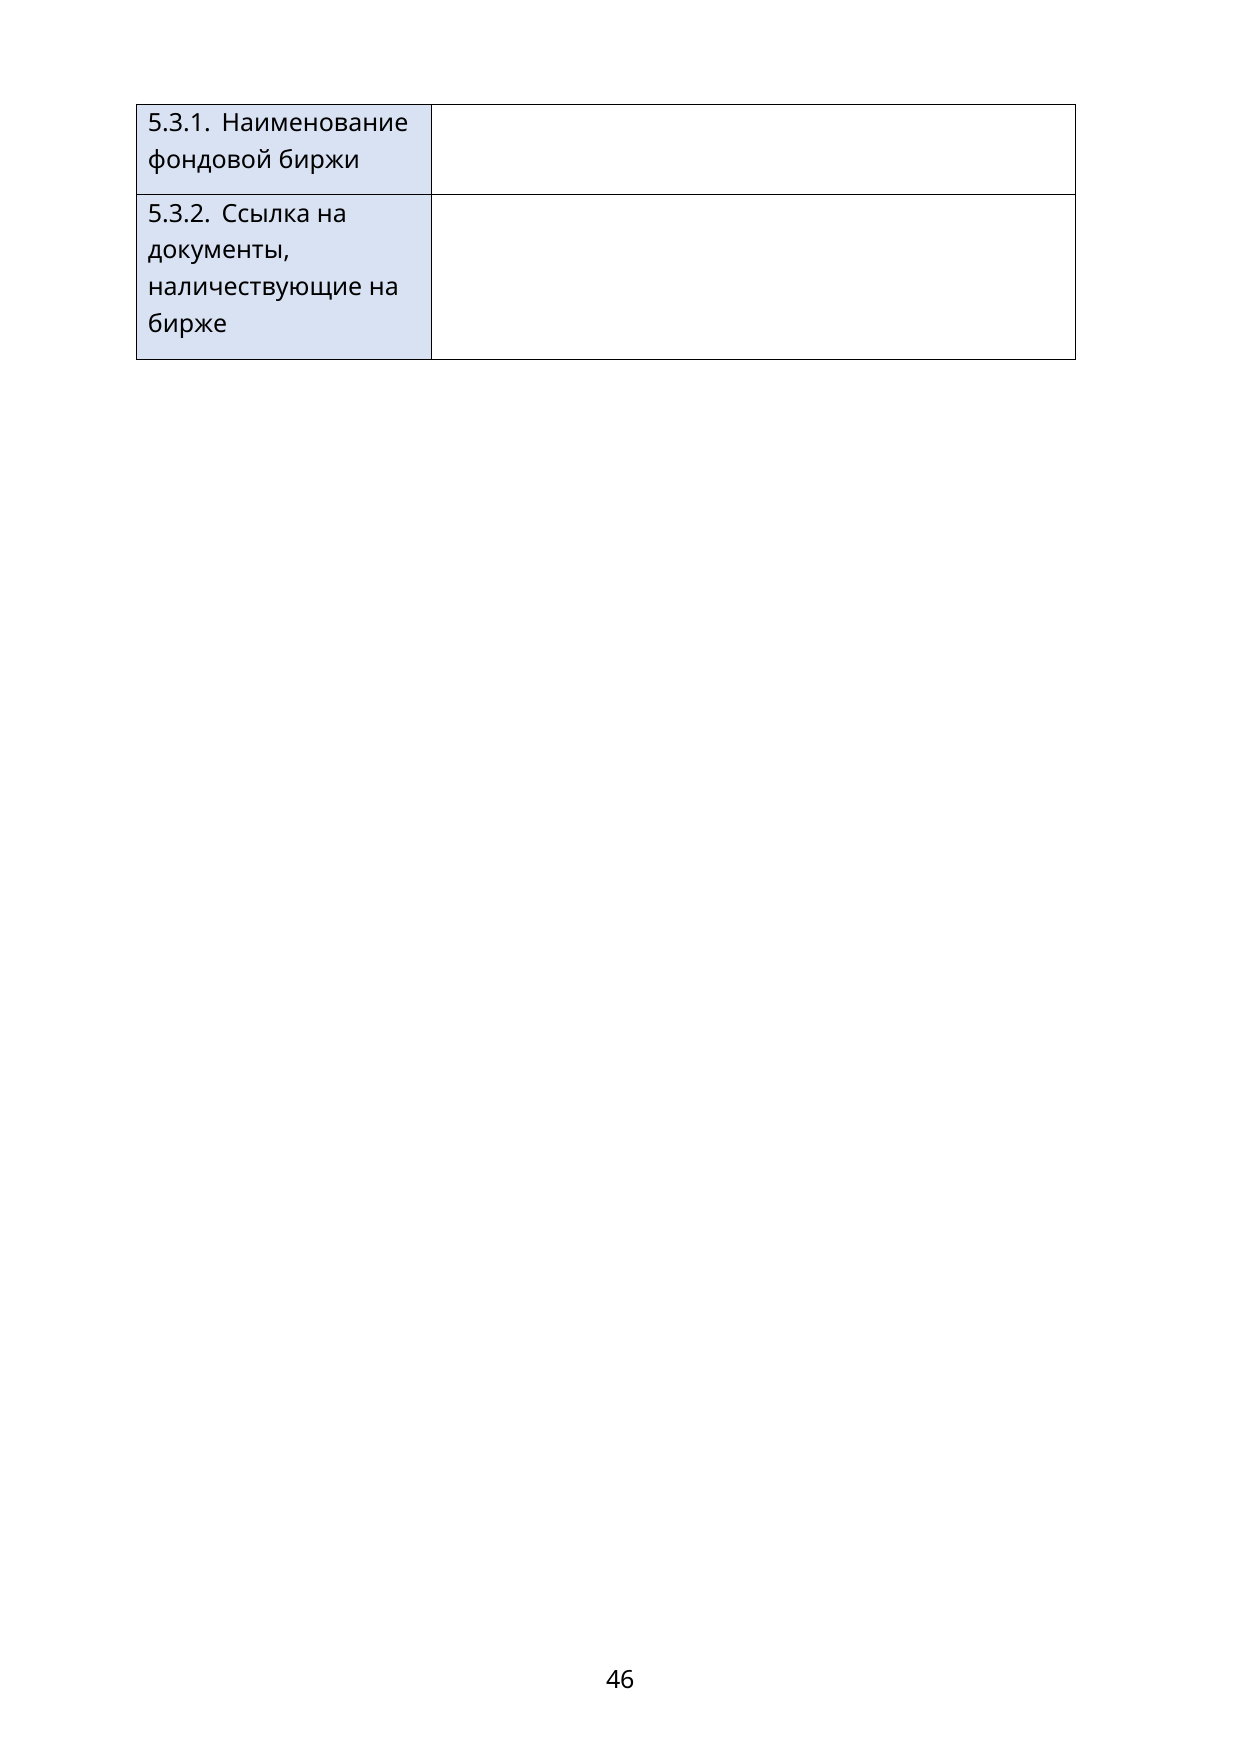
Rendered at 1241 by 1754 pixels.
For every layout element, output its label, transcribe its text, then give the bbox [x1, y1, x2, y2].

table_cell Ссылка на документы, наличествующие на бирже [137, 195, 431, 359]
table_header [432, 105, 1075, 194]
table_header Наименование фондовой биржи [137, 105, 431, 194]
table_cell [432, 195, 1075, 359]
